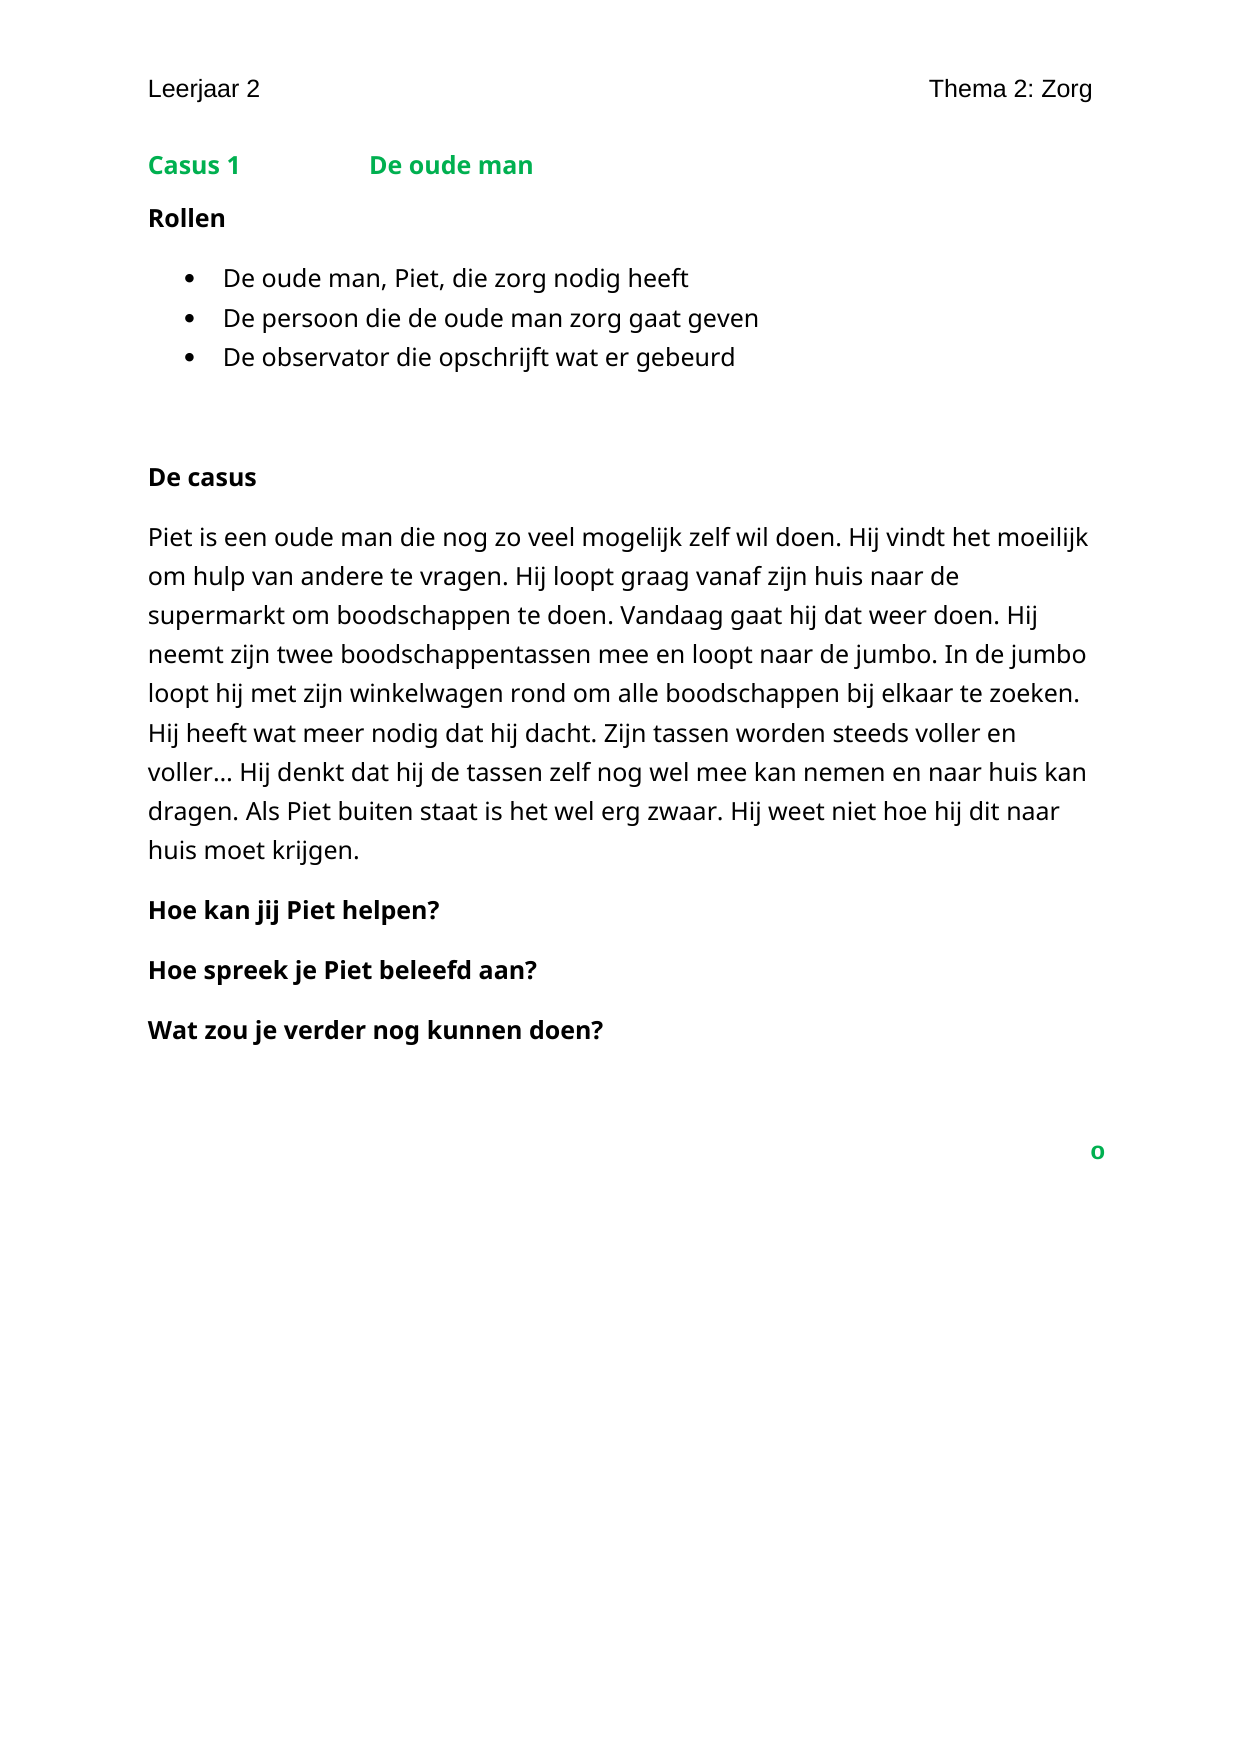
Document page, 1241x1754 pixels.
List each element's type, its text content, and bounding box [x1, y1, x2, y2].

list De oude man, Piet, die zorg nodig heeft [185, 261, 1093, 295]
text Wat zou je verder nog kunnen doen? [148, 1013, 1093, 1047]
text Hoe spreek je Piet beleefd aan? [148, 953, 1093, 987]
text De casus [148, 459, 1093, 493]
text Piet is een oude man die nog zo veel mogelijk zelf wil doen. Hij vindt het moeilijk om hulp van andere te vragen. Hij loopt graag vanaf zijn huis naar de supermarkt om boodschappen te doen. Vandaag gaat hij dat weer doen. Hij neemt zijn twee boodschappentassen mee en loopt naar de jumbo. In de jumbo loopt hij met zijn winkelwagen rond om alle boodschappen bij elkaar te zoeken. Hij heeft wat meer nodig dat hij dacht. Zijn tassen worden steeds voller en voller… Hij denkt dat hij de tassen zelf nog wel mee kan nemen en naar huis kan dragen. Als Piet buiten staat is het wel erg zwaar. Hij weet niet hoe hij dit naar huis moet krijgen. [148, 519, 1093, 867]
text Rollen [148, 201, 1093, 235]
list De persoon die de oude man zorg gaat geven [185, 300, 1093, 334]
text Casus 1 De oude man [148, 148, 1093, 182]
list De observator die opschrijft wat er gebeurd [185, 339, 1093, 373]
text Hoe kan jij Piet helpen? [148, 893, 1093, 927]
